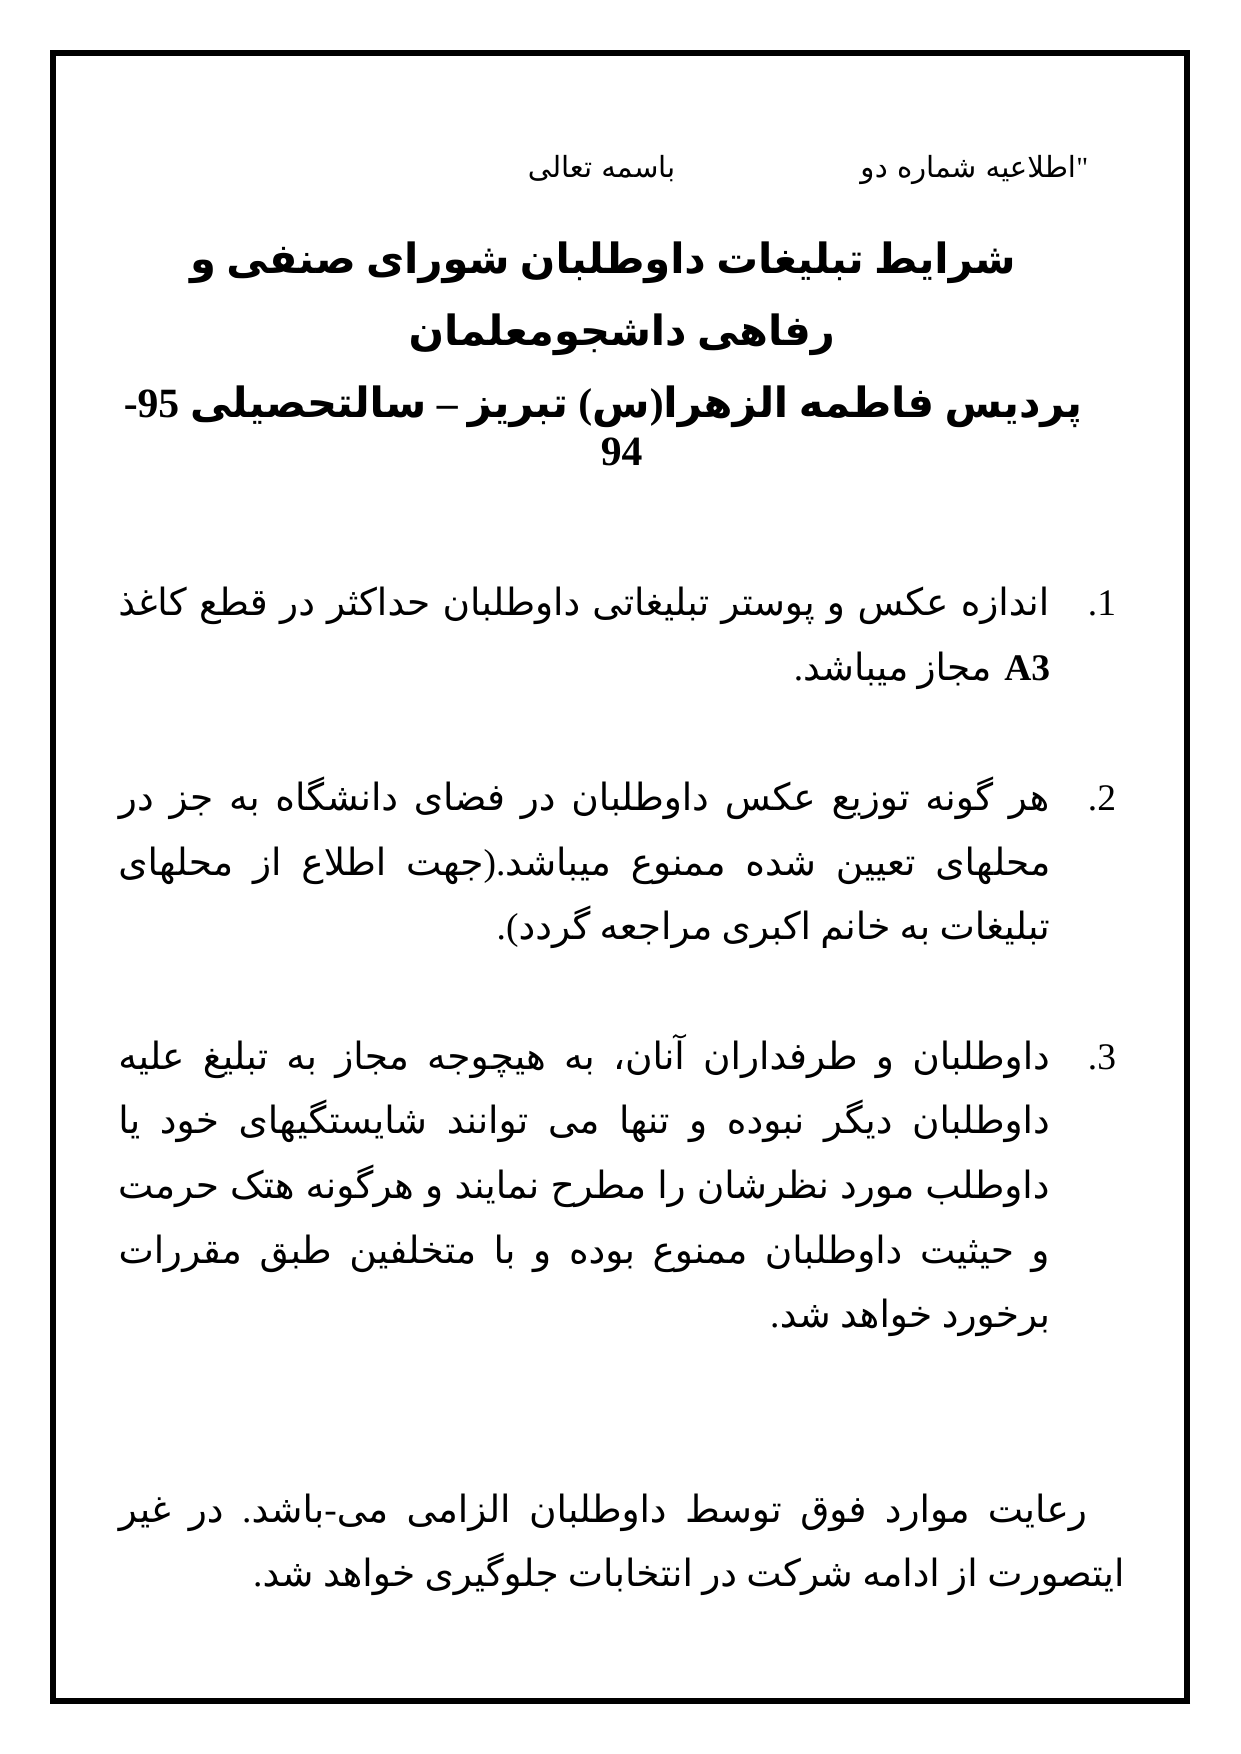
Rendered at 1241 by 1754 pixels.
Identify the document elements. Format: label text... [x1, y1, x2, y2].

list داوطلبان و طرفداران آنان، به هیچوجه مجاز به تبلیغ علیه داوطلبان دیگر نبوده و تنها می توانند شایستگیهای خود یا داوطلب مورد نظرشان را مطرح نمایند و هرگونه هتک حرمت و حیثیت داوطلبان ممنوع بوده و با متخلفین طبق مقررات برخورد خواهد شد. [118, 1034, 1088, 1336]
list هر گونه توزیع عکس داوطلبان در فضای دانشگاه به جز در محلهای تعیین شده ممنوع میباشد.(جهت اطلاع از محلهای تبلیغات به خانم اکبری مراجعه گردد). [118, 775, 1088, 948]
list اندازه عکس و پوستر تبلیغاتی داوطلبان حداکثر در قطع کاغذ A3 مجاز میباشد. [118, 580, 1088, 689]
text شرایط تبلیغات داوطلبان شورای صنفی و رفاهی داشجومعلمان [118, 235, 1125, 355]
text پردیس فاطمه الزهرا(س) تبریز – سالتحصیلی 95-94 [118, 379, 1125, 474]
text "اطلاعیه شماره دو باسمه تعالی [118, 150, 1125, 184]
text رعایت موارد فوق توسط داوطلبان الزامی می-باشد. در غیر ایتصورت از ادامه شرکت در انتخابات جلوگیری خواهد شد. [118, 1487, 1125, 1595]
